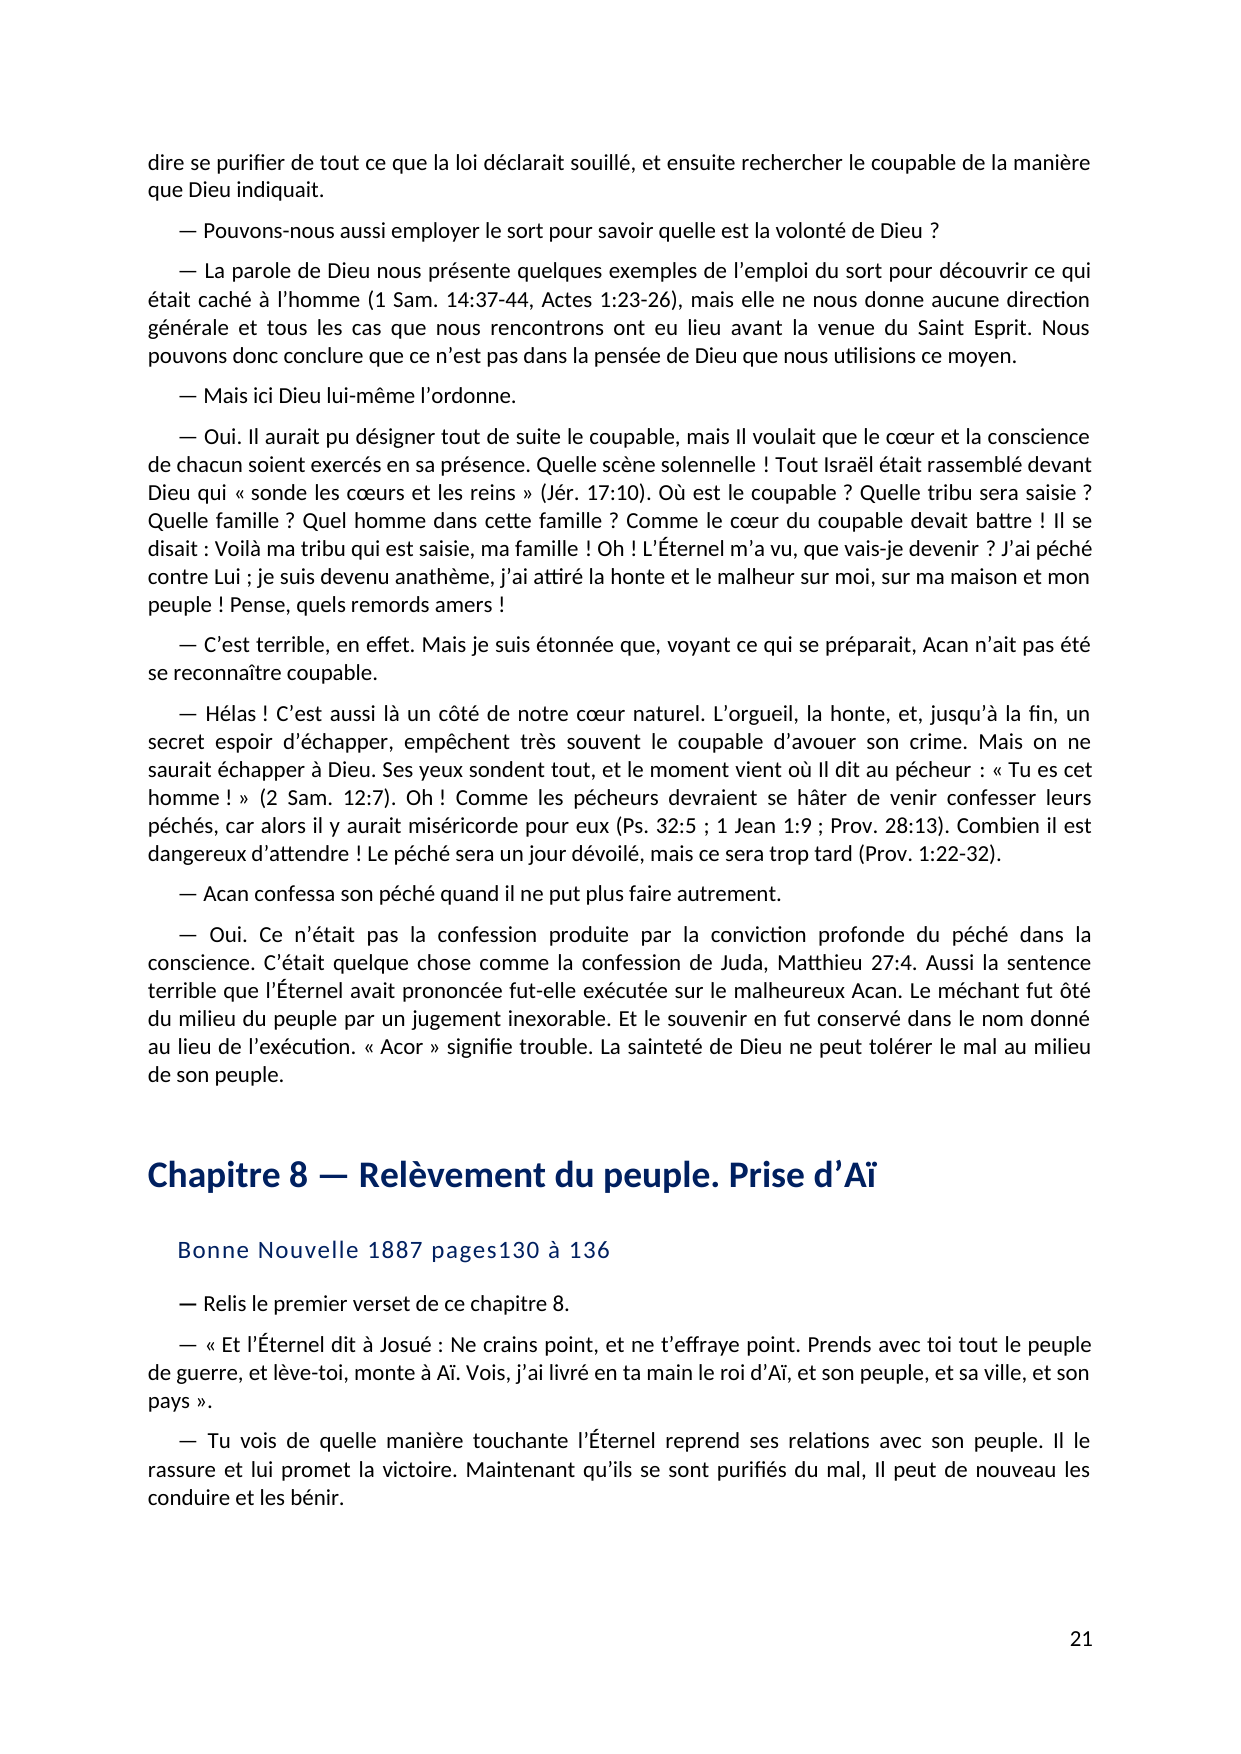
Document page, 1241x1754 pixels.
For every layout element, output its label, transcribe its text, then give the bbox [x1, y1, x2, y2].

text — La parole de Dieu nous présente quelques exemples de l’emploi du sort pour découvrir ce qui était caché à l’homme (1 Sam. 14:37-44, Actes 1:23-26), mais elle ne nous donne aucune direction générale et tous les cas que nous rencontrons ont eu lieu avant la venue du Saint Esprit. Nous pouvons donc conclure que ce n’est pas dans la pensée de Dieu que nous utilisions ce moyen. [148, 257, 1093, 369]
subtitle Chapitre 8 — Relèvement du peuple. Prise d’Aï [148, 1151, 1093, 1197]
text — Oui. Ce n’était pas la confession produite par la conviction profonde du péché dans la conscience. C’était quelque chose comme la confession de Juda, Matthieu 27:4. Aussi la sentence terrible que l’Éternel avait prononcée fut-elle exécutée sur le malheureux Acan. Le méchant fut ôté du milieu du peuple par un jugement inexorable. Et le souvenir en fut conservé dans le nom donné au lieu de l’exécution. « Acor » signifie trouble. La sainteté de Dieu ne peut tolérer le mal au milieu de son peuple. [148, 920, 1093, 1088]
text — Pouvons-nous aussi employer le sort pour savoir quelle est la volonté de Dieu ? [148, 216, 1093, 244]
text — Oui. Il aurait pu désigner tout de suite le coupable, mais Il voulait que le cœur et la conscience de chacun soient exercés en sa présence. Quelle scène solennelle ! Tout Israël était rassemblé devant Dieu qui « sonde les cœurs et les reins » (Jér. 17:10). Où est le coupable ? Quelle tribu sera saisie ? Quelle famille ? Quel homme dans cette famille ? Comme le cœur du coupable devait battre ! Il se disait : Voilà ma tribu qui est saisie, ma famille ! Oh ! L’Éternel m’a vu, que vais-je devenir ? J’ai péché contre Lui ; je suis devenu anathème, j’ai attiré la honte et le malheur sur moi, sur ma maison et mon peuple ! Pense, quels remords amers ! [148, 422, 1093, 618]
text — « Et l’Éternel dit à Josué : Ne crains point, et ne t’effraye point. Prends avec toi tout le peuple de guerre, et lève-toi, monte à Aï. Vois, j’ai livré en ta main le roi d’Aï, et son peuple, et sa ville, et son pays ». [148, 1330, 1093, 1414]
text — C’est terrible, en effet. Mais je suis étonnée que, voyant ce qui se préparait, Acan n’ait pas été se reconnaître coupable. [148, 630, 1093, 686]
text — Hélas ! C’est aussi là un côté de notre cœur naturel. L’orgueil, la honte, et, jusqu’à la fin, un secret espoir d’échapper, empêchent très souvent le coupable d’avouer son crime. Mais on ne saurait échapper à Dieu. Ses yeux sondent tout, et le moment vient où Il dit au pécheur : « Tu es cet homme ! » (2 Sam. 12:7). Oh ! Comme les pécheurs devraient se hâter de venir confesser leurs péchés, car alors il y aurait miséricorde pour eux (Ps. 32:5 ; 1 Jean 1:9 ; Prov. 28:13). Combien il est dangereux d’attendre ! Le péché sera un jour dévoilé, mais ce sera trop tard (Prov. 1:22-32). [148, 699, 1093, 867]
text — Tu vois de quelle manière touchante l’Éternel reprend ses relations avec son peuple. Il le rassure et lui promet la victoire. Maintenant qu’ils se sont purifiés du mal, Il peut de nouveau les conduire et les bénir. [148, 1427, 1093, 1511]
text — Acan confessa son péché quand il ne put plus faire autrement. [148, 879, 1093, 908]
subtitle Bonne Nouvelle 1887 pages130 à 136 [148, 1234, 1093, 1264]
text — Relis le premier verset de ce chapitre 8. [148, 1289, 1093, 1318]
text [148, 148, 1093, 204]
text — Mais ici Dieu lui-même l’ordonne. [148, 381, 1093, 409]
